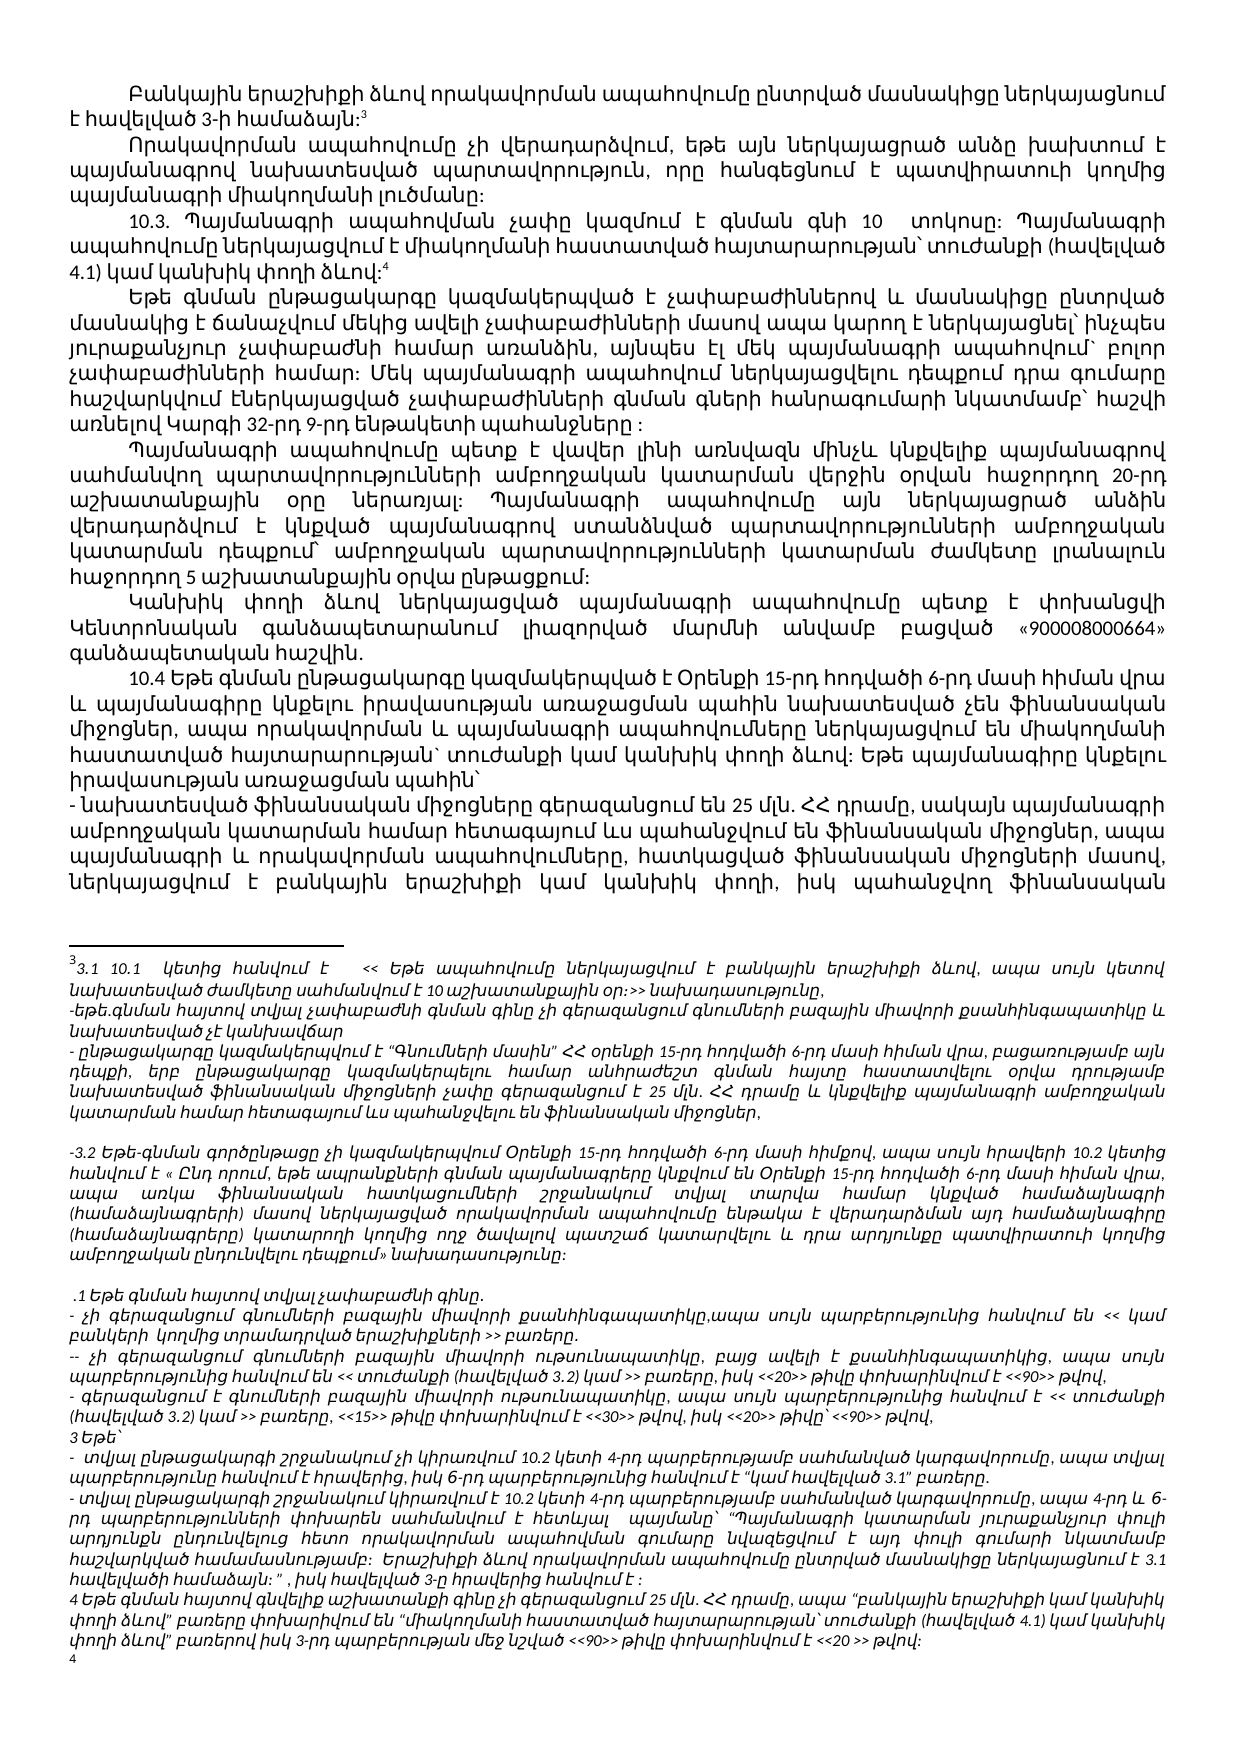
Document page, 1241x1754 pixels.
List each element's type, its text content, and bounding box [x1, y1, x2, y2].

text 10.3. Պայմանագրի ապահովման չափը կազմում է գնման գնի 10 տոկոսը: Պայմանագրի ապահովումը ներկայացվում է միակողմանի հաստատված հայտարարության՝ տուժանքի (հավելված 4.1) կամ կանխիկ փողի ձևով: [69, 208, 1167, 284]
text Եթե գնման ընթացակարգը կազմակերպված է չափաբաժիններով և մասնակիցը ընտրված մասնակից է ճանաչվում մեկից ավելի չափաբաժինների մասով ապա կարող է ներկայացնել՝ ինչպես յուրաքանչյուր չափաբաժնի համար առանձին, այնպես էլ մեկ պայմանագրի ապահովում` բոլոր չափաբաժինների համար: Մեկ պայմանագրի ապահովում ներկայացվելու դեպքում դրա գումարը հաշվարկվում էներկայացված չափաբաժինների գնման գների հանրագումարի նկատմամբ՝ հաշվի առնելով Կարգի 32-րդ 9-րդ ենթակետի պահանջները : [69, 284, 1167, 437]
text 10.4 Եթե գնման ընթացակարգը կազմակերպված է Օրենքի 15-րդ հոդվածի 6-րդ մասի հիման վրա և պայմանագիրը կնքելու իրավասության առաջացման պահին նախատեսված չեն ֆինանսական միջոցներ, ապա որակավորման և պայմանագրի ապահովումները ներկայացվում են միակողմանի հաստատված հայտարարության` տուժանքի կամ կանխիկ փողի ձևով: Եթե պայմանագիրը կնքելու իրավասության առաջացման պահին՝ [69, 666, 1167, 793]
text Կանխիկ փողի ձևով ներկայացված պայմանագրի ապահովումը պետք է փոխանցվի Կենտրոնական գանձապետարանում լիազորված մարմնի անվամբ բացված «900008000664» գանձապետական հաշվին. [69, 589, 1167, 666]
text Բանկային երաշխիքի ձևով որակավորման ապահովումը ընտրված մասնակիցը ներկայացնում է հավելված 3-ի համաձայն: [69, 81, 1167, 132]
text Որակավորման ապահովումը չի վերադարձվում, եթե այն ներկայացրած անձը խախտում է պայմանագրով նախատեսված պարտավորություն, որը հանգեցնում է պատվիրատուի կողմից պայմանագրի միակողմանի լուծմանը: [69, 132, 1167, 208]
text - նախատեսված ֆինանսական միջոցները գերազանցում են 25 մլն. ՀՀ դրամը, սակայն պայմանագրի ամբողջական կատարման համար հետագայում ևս պահանջվում են ֆինանսական միջոցներ, ապա պայմանագրի և որակավորման ապահովումները, հատկացված ֆինանսական միջոցների մասով, ներկայացվում է բանկային երաշխիքի կամ կանխիկ փողի, իսկ պահանջվող ֆինանսական միջոցների մասով՝ միակողմանի հաստատված հայտարարության՝ տուժանքի կամ կանխիկ փողի ձևով: [69, 793, 1167, 894]
text Պայմանագրի ապահովումը պետք է վավեր լինի առնվազն մինչև կնքվելիք պայմանագրով սահմանվող պարտավորությունների ամբողջական կատարման վերջին օրվան հաջորդող 20-րդ աշխատանքային օրը ներառյալ: Պայմանագրի ապահովումը այն ներկայացրած անձին վերադարձվում է կնքված պայմանագրով ստանձնված պարտավորությունների ամբողջական կատարման դեպքում՝ ամբողջական պարտավորությունների կատարման ժամկետը լրանալուն հաջորդող 5 աշխատանքային օրվա ընթացքում: [69, 437, 1167, 589]
